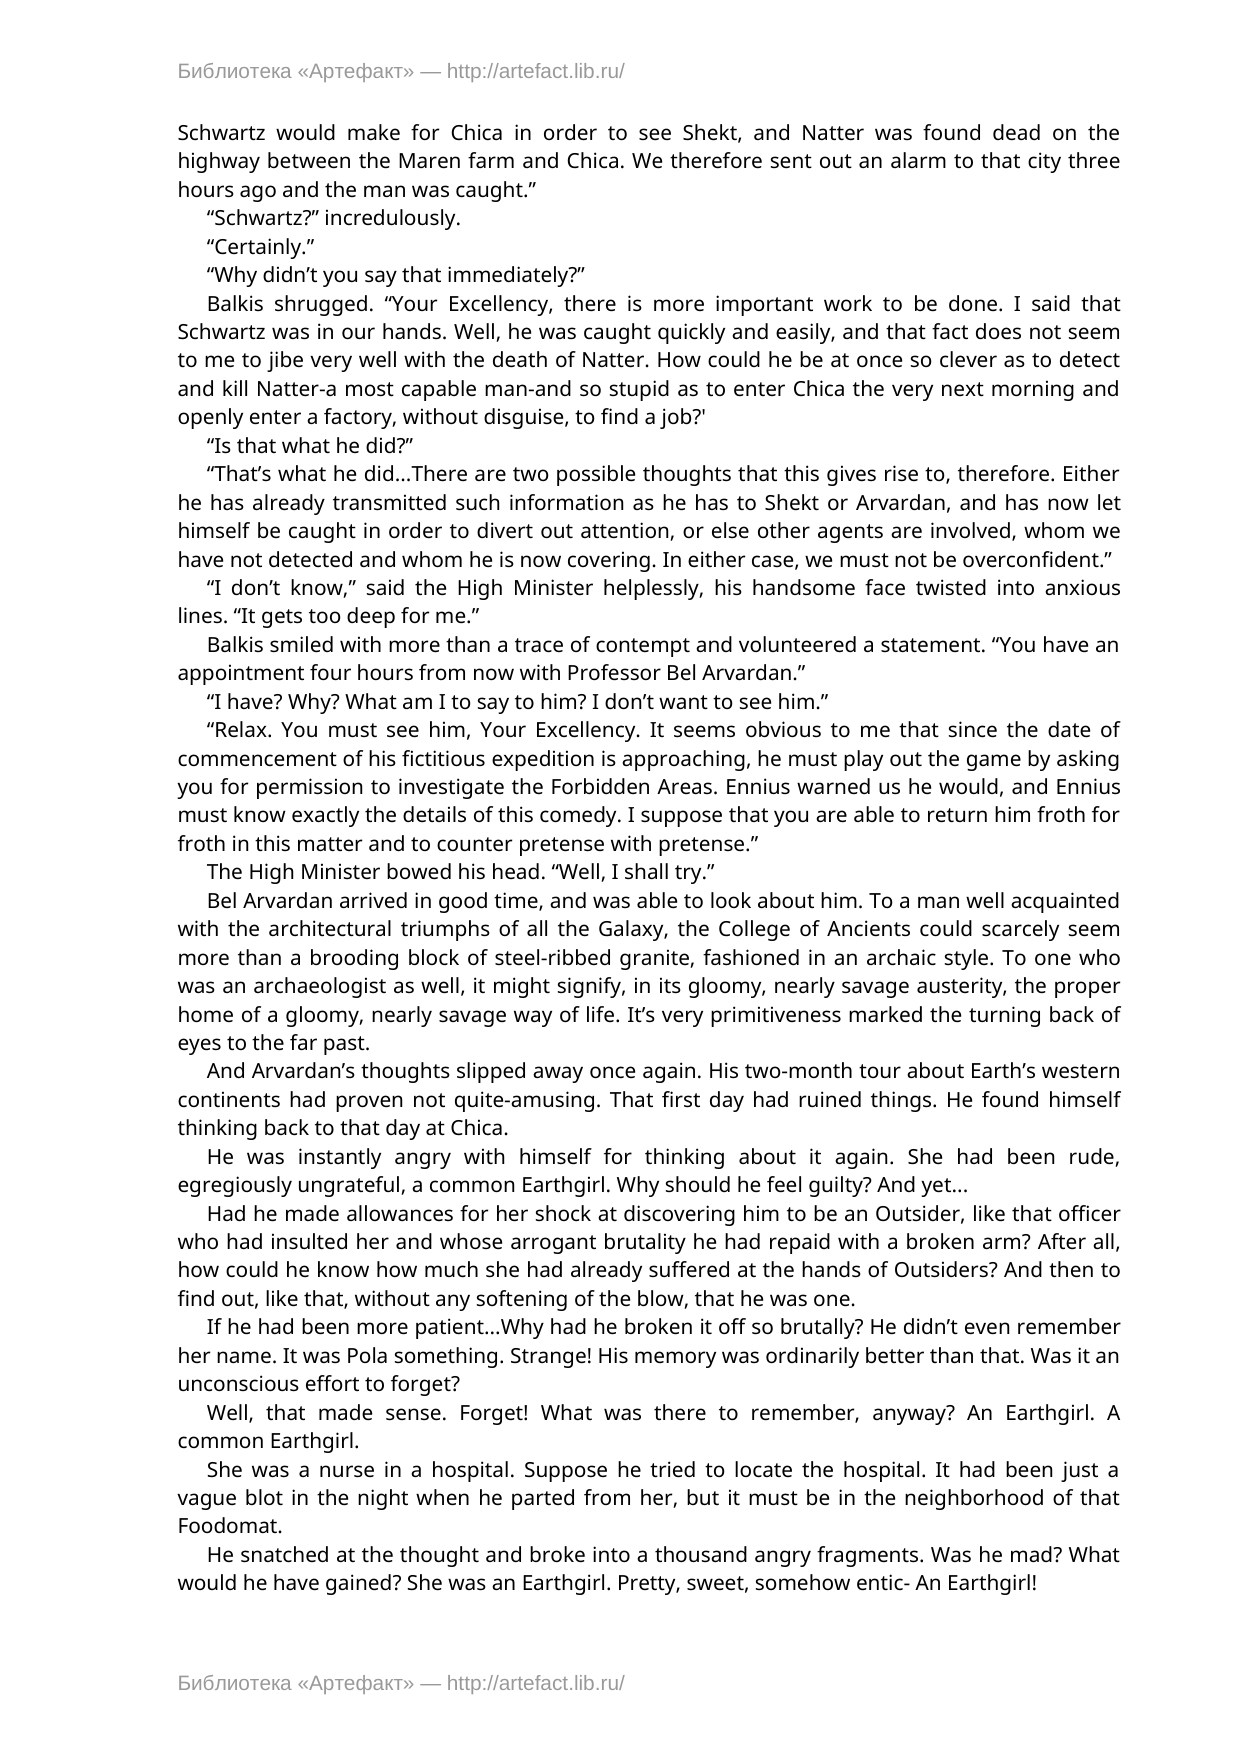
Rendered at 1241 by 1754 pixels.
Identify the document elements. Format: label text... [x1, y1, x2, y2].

text He was instantly angry with himself for thinking about it again. She had been rude, egregiously ungrateful, a common Earthgirl. Why should he feel guilty? And yet... [177, 1142, 1122, 1199]
text “I don’t know,” said the High Minister helplessly, his handsome face twisted into anxious lines. “It gets too deep for me.” [177, 573, 1122, 630]
text “Relax. You must see him, Your Excellency. It seems obvious to me that since the date of commencement of his fictitious expedition is approaching, he must play out the game by asking you for permission to investigate the Forbidden Areas. Ennius warned us he would, and Ennius must know exactly the details of this comedy. I suppose that you are able to return him froth for froth in this matter and to counter pretense with pretense.” [177, 715, 1122, 857]
text “Certainly.” [177, 232, 1122, 260]
text “Is that what he did?” [177, 431, 1122, 459]
text The High Minister bowed his head. “Well, I shall try.” [177, 857, 1122, 886]
text “Schwartz?” incredulously. [177, 203, 1122, 232]
text Had he made allowances for her shock at discovering him to be an Outsider, like that officer who had insulted her and whose arrogant brutality he had repaid with a broken arm? After all, how could he know how much she had already suffered at the hands of Outsiders? And then to find out, like that, without any softening of the blow, that he was one. [177, 1199, 1122, 1312]
text Balkis shrugged. “Your Excellency, there is more important work to be done. I said that Schwartz was in our hands. Well, he was caught quickly and easily, and that fact does not seem to me to jibe very well with the death of Natter. How could he be at once so clever as to detect and kill Natter-a most capable man-and so stupid as to enter Chica the very next morning and openly enter a factory, without disguise, to find a job?' [177, 289, 1122, 431]
text And Arvardan’s thoughts slipped away once again. His two-month tour about Earth’s western continents had proven not quite-amusing. That first day had ruined things. He found himself thinking back to that day at Chica. [177, 1057, 1122, 1142]
text “Why didn’t you say that immediately?” [177, 260, 1122, 289]
text He snatched at the thought and broke into a thousand angry fragments. Was he mad? What would he have gained? She was an Earthgirl. Pretty, sweet, somehow entic- An Earthgirl! [177, 1540, 1122, 1597]
text Well, that made sense. Forget! What was there to remember, anyway? An Earthgirl. A common Earthgirl. [177, 1398, 1122, 1455]
text Bel Arvardan arrived in good time, and was able to look about him. To a man well acquainted with the architectural triumphs of all the Galaxy, the College of Ancients could scarcely seem more than a brooding block of steel-ribbed granite, fashioned in an archaic style. To one who was an archaeologist as well, it might signify, in its gloomy, nearly savage austerity, the proper home of a gloomy, nearly savage way of life. It’s very primitiveness marked the turning back of eyes to the far past. [177, 886, 1122, 1057]
text She was a nurse in a hospital. Suppose he tried to locate the hospital. It had been just a vague blot in the night when he parted from her, but it must be in the neighborhood of that Foodomat. [177, 1455, 1122, 1540]
text “That’s what he did...There are two possible thoughts that this gives rise to, therefore. Either he has already transmitted such information as he has to Shekt or Arvardan, and has now let himself be caught in order to divert out attention, or else other agents are involved, whom we have not detected and whom he is now covering. In either case, we must not be overconfident.” [177, 459, 1122, 573]
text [177, 118, 1122, 203]
text If he had been more patient...Why had he broken it off so brutally? He didn’t even remember her name. It was Pola something. Strange! His memory was ordinarily better than that. Was it an unconscious effort to forget? [177, 1312, 1122, 1398]
text Balkis smiled with more than a trace of contempt and volunteered a statement. “You have an appointment four hours from now with Professor Bel Arvardan.” [177, 630, 1122, 687]
text “I have? Why? What am I to say to him? I don’t want to see him.” [177, 687, 1122, 715]
